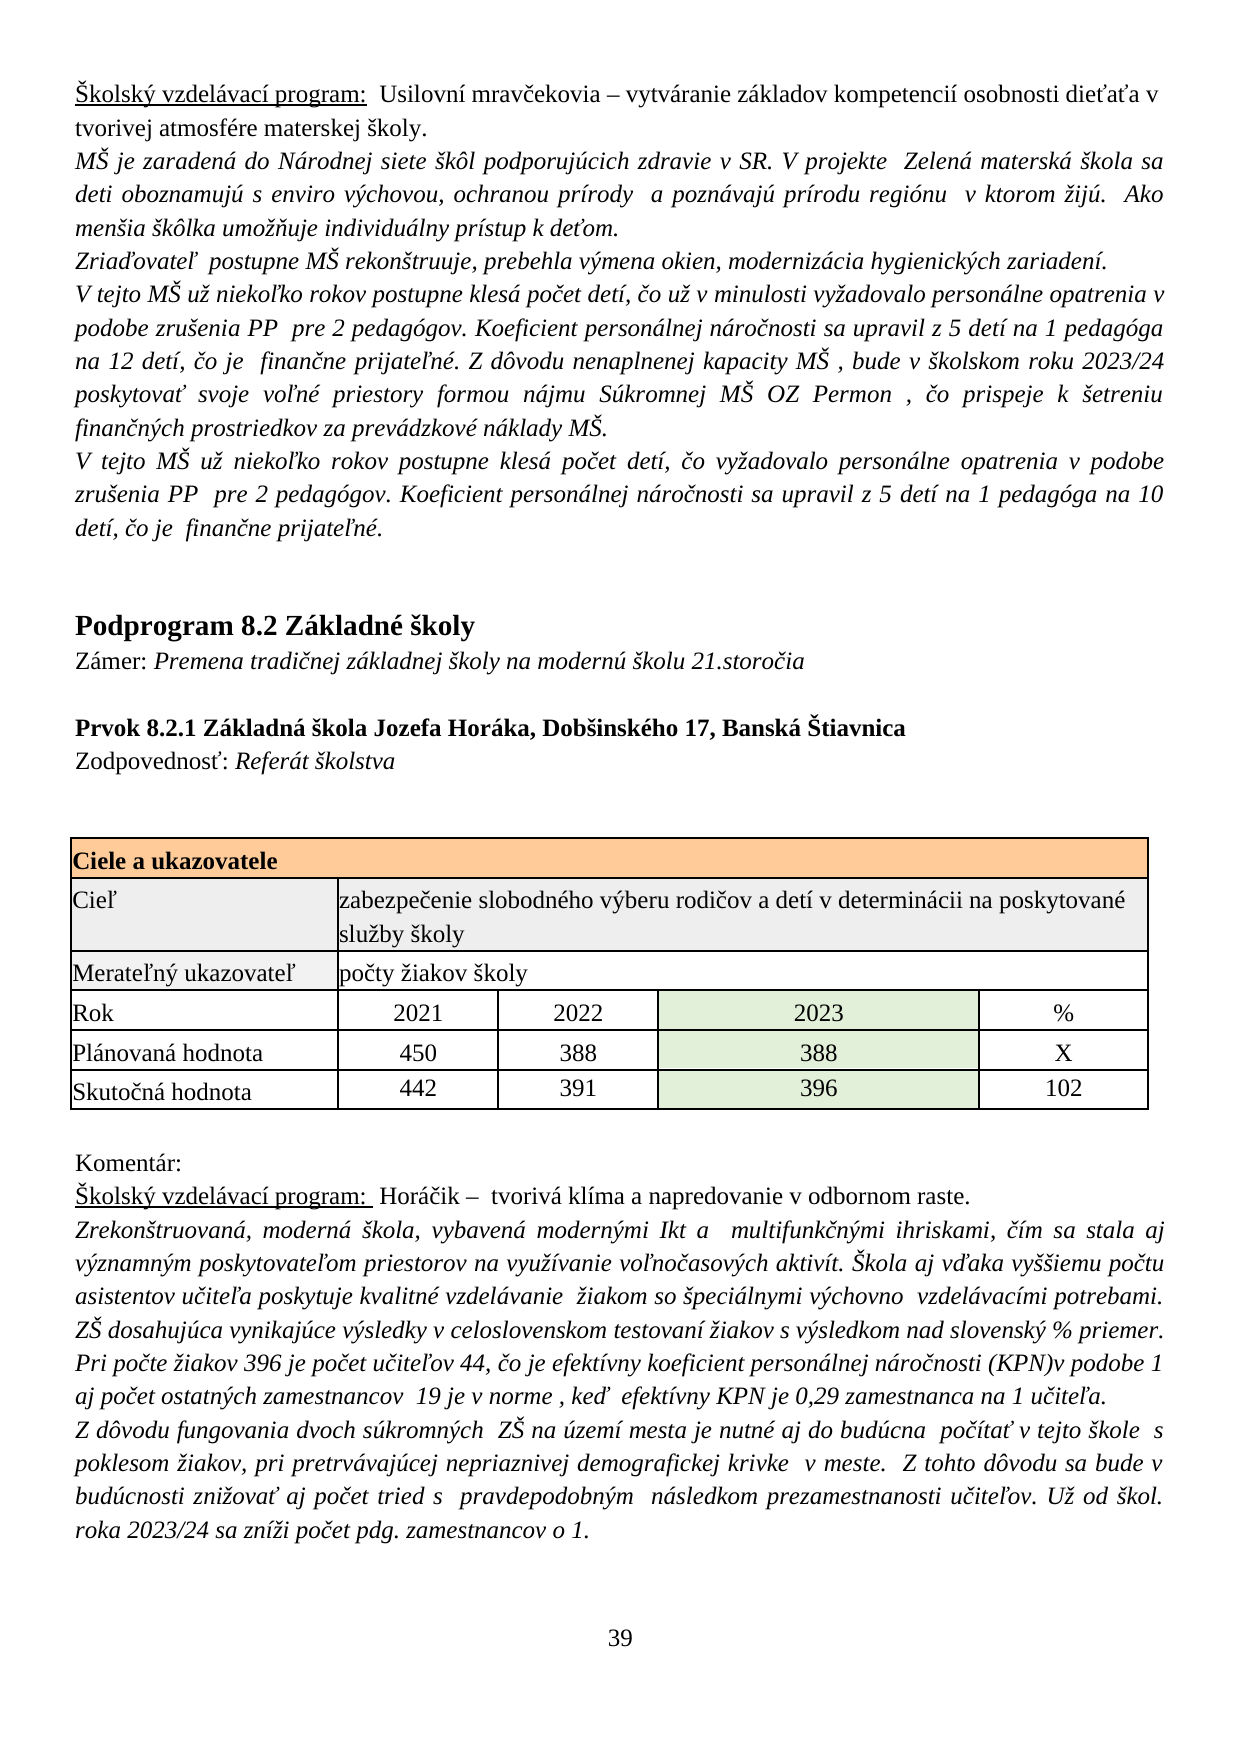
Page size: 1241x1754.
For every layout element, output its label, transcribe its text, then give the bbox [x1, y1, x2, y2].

text Komentár: [75, 1143, 1165, 1177]
text Zriaďovateľ postupne MŠ rekonštruuje, prebehla výmena okien, modernizácia hygienických zariadení. [75, 242, 1165, 275]
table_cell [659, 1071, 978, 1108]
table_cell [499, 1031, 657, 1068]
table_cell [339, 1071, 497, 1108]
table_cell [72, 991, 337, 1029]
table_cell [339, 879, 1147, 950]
text Školský vzdelávací program: Usilovní mravčekovia – vytváranie základov kompetencií osobnosti dieťaťa v tvorivej atmosfére materskej školy. [75, 75, 1165, 142]
text Podprogram 8.2 Základné školy [75, 608, 1165, 642]
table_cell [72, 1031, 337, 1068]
text Prvok 8.2.1 Základná škola Jozefa Horáka, Dobšinského 17, Banská Štiavnica [75, 708, 1165, 742]
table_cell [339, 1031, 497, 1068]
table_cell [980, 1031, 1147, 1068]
text Pri počte žiakov 396 je počet učiteľov 44, čo je efektívny koeficient personálnej náročnosti (KPN)v podobe 1 aj počet ostatných zamestnancov 19 je v norme , keď efektívny KPN je 0,29 zamestnanca na 1 učiteľa. [75, 1343, 1165, 1410]
text Zámer: Premena tradičnej základnej školy na modernú školu 21.storočia [75, 642, 1165, 675]
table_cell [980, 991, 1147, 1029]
text Školský vzdelávací program: Horáčik – tvorivá klíma a napredovanie v odbornom raste. [75, 1177, 1165, 1210]
text MŠ je zaradená do Národnej siete škôl podporujúcich zdravie v SR. V projekte Zelená materská škola sa deti oboznamujú s enviro výchovou, ochranou prírody a poznávajú prírodu regiónu v ktorom žijú. Ako menšia škôlka umožňuje individuálny prístup k deťom. [75, 142, 1165, 242]
text V tejto MŠ už niekoľko rokov postupne klesá počet detí, čo už v minulosti vyžadovalo personálne opatrenia v podobe zrušenia PP pre 2 pedagógov. Koeficient personálnej náročnosti sa upravil z 5 detí na 1 pedagóga na 12 detí, čo je finančne prijateľné. Z dôvodu nenaplnenej kapacity MŠ , bude v školskom roku 2023/24 poskytovať svoje voľné priestory formou nájmu Súkromnej MŠ OZ Permon , čo prispeje k šetreniu finančných prostriedkov za prevádzkové náklady MŠ. [75, 275, 1165, 442]
text Z dôvodu fungovania dvoch súkromných ZŠ na území mesta je nutné aj do budúcna počítať v tejto škole s poklesom žiakov, pri pretrvávajúcej nepriaznivej demografickej krivke v meste. Z tohto dôvodu sa bude v budúcnosti znižovať aj počet tried s pravdepodobným následkom prezamestnanosti učiteľov. Už od škol. roka 2023/24 sa zníži počet pdg. zamestnancov o 1. [75, 1410, 1165, 1543]
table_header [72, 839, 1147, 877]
text Zrekonštruovaná, moderná škola, vybavená modernými Ikt a multifunkčnými ihriskami, čím sa stala aj významným poskytovateľom priestorov na využívanie voľnočasových aktivít. Škola aj vďaka vyššiemu počtu asistentov učiteľa poskytuje kvalitné vzdelávanie žiakom so špeciálnymi výchovno vzdelávacími potrebami. ZŠ dosahujúca vynikajúce výsledky v celoslovenskom testovaní žiakov s výsledkom nad slovenský % priemer. [75, 1210, 1165, 1343]
text V tejto MŠ už niekoľko rokov postupne klesá počet detí, čo vyžadovalo personálne opatrenia v podobe zrušenia PP pre 2 pedagógov. Koeficient personálnej náročnosti sa upravil z 5 detí na 1 pedagóga na 10 detí, čo je finančne prijateľné. [75, 442, 1165, 542]
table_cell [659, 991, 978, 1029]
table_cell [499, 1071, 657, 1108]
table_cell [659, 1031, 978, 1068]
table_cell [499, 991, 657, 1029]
text Zodpovednosť: Referát školstva [75, 742, 1165, 775]
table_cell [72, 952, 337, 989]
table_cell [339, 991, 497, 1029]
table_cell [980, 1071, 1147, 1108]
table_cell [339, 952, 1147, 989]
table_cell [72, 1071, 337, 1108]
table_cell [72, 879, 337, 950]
